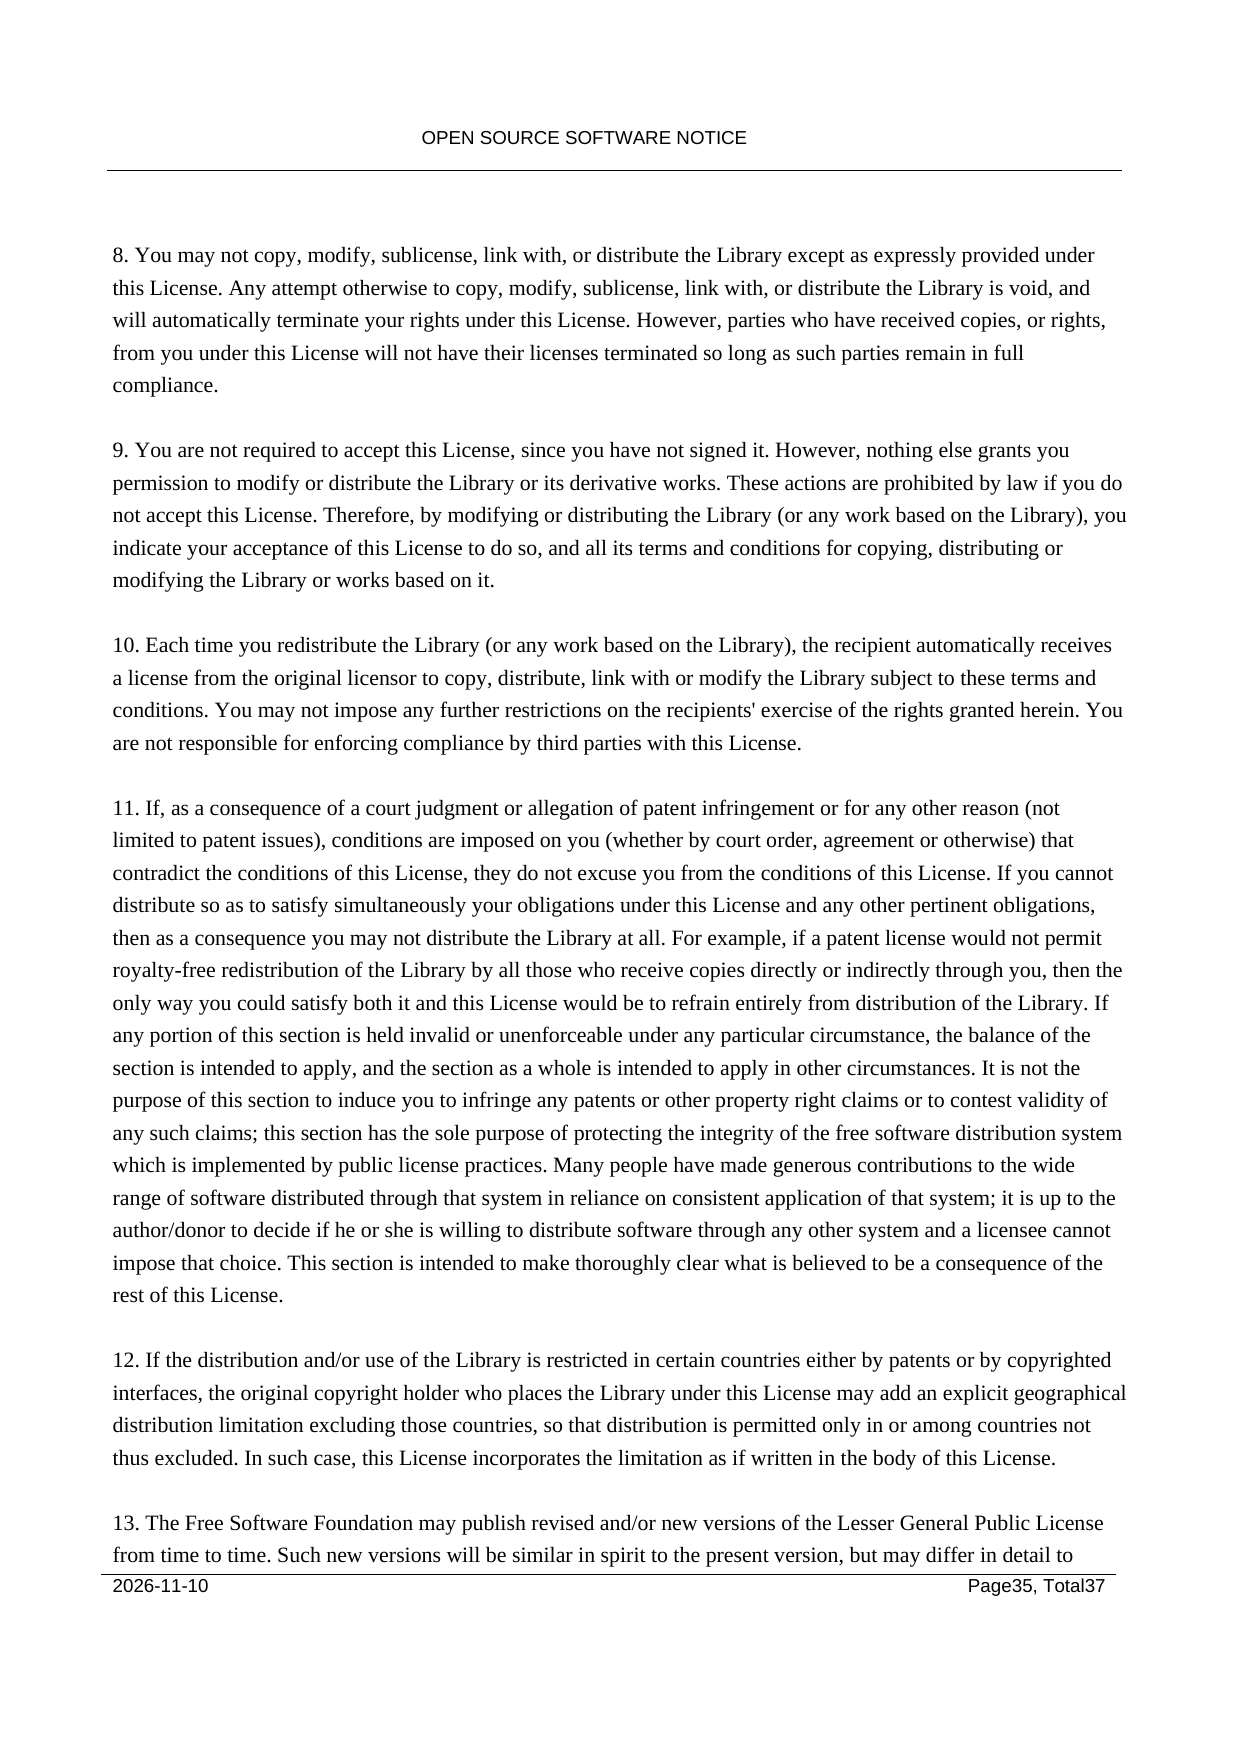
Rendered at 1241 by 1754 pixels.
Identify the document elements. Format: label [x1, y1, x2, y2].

text [112, 206, 1128, 1571]
